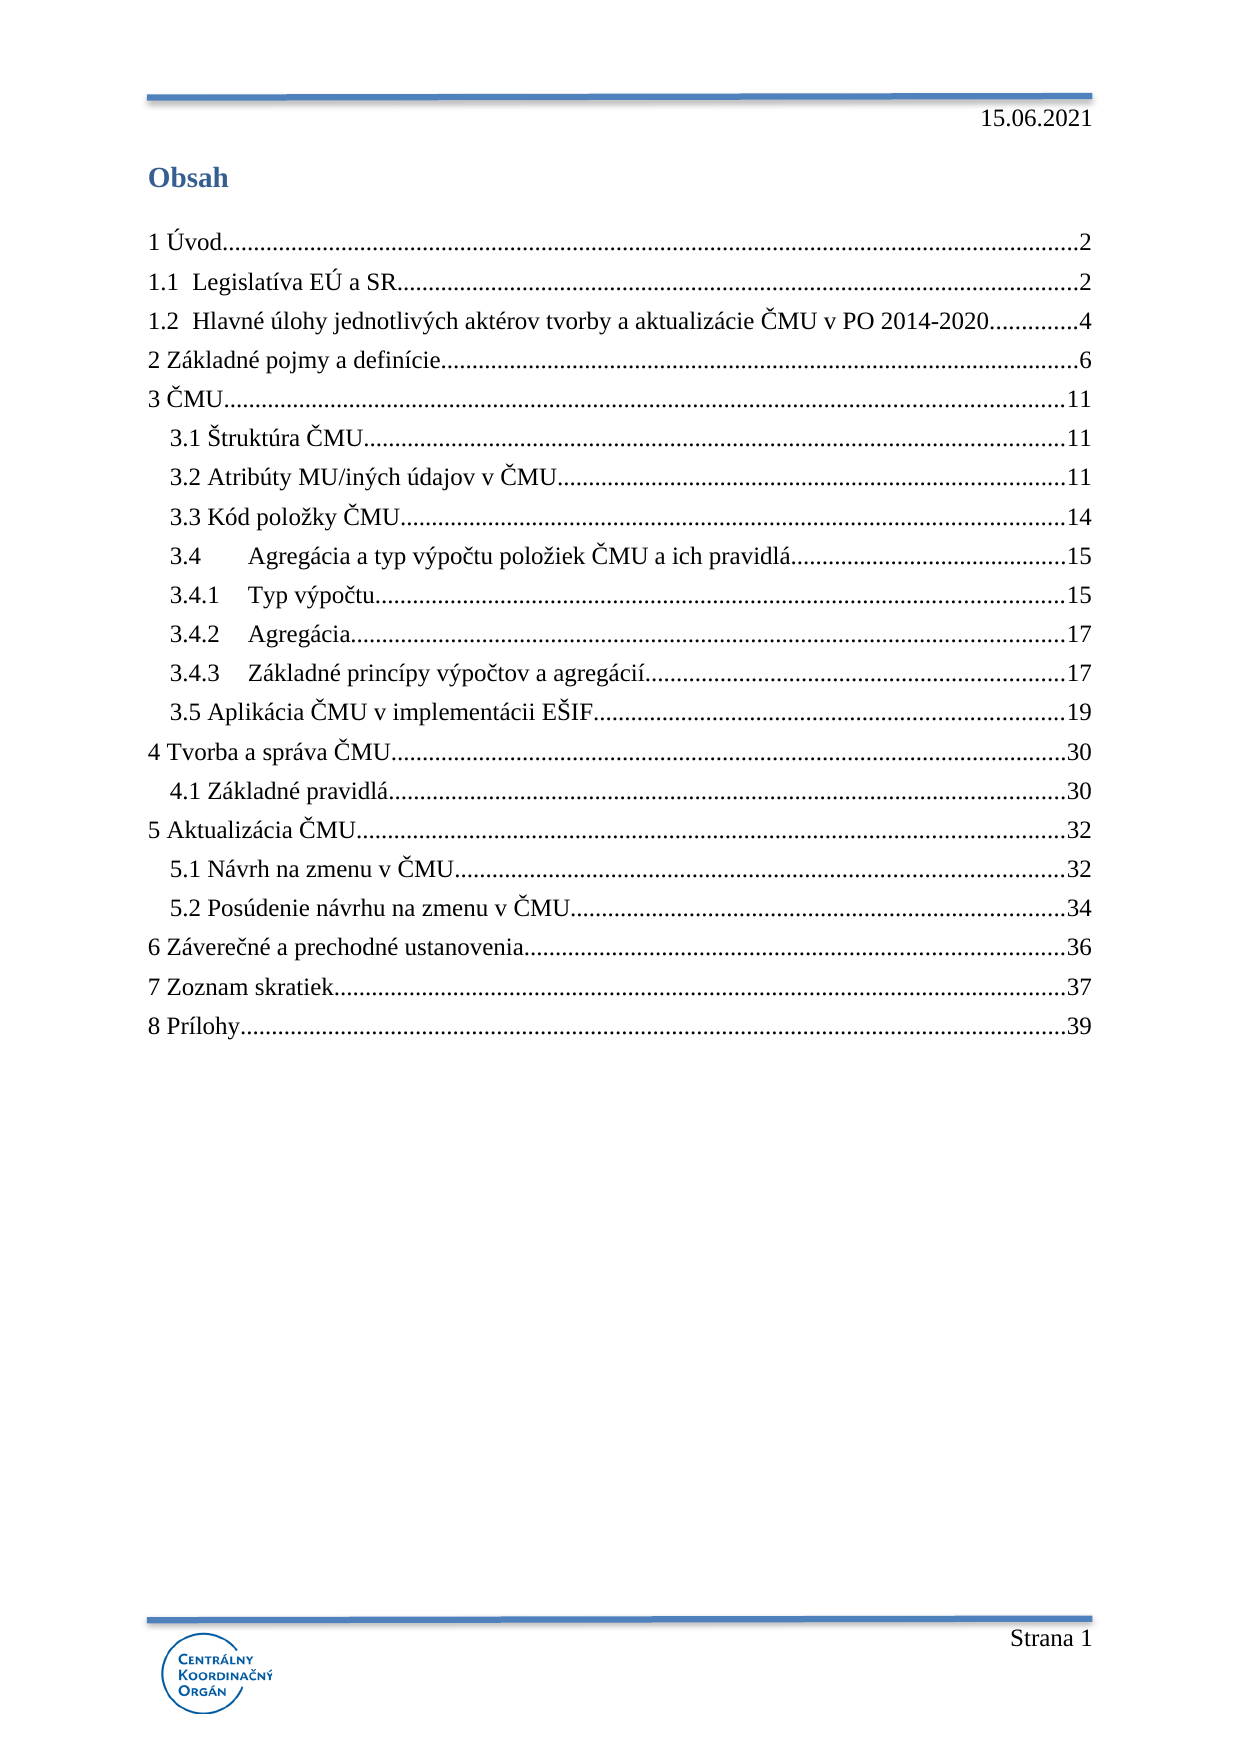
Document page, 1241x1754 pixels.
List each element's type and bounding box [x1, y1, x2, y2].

picture [159, 1631, 272, 1713]
